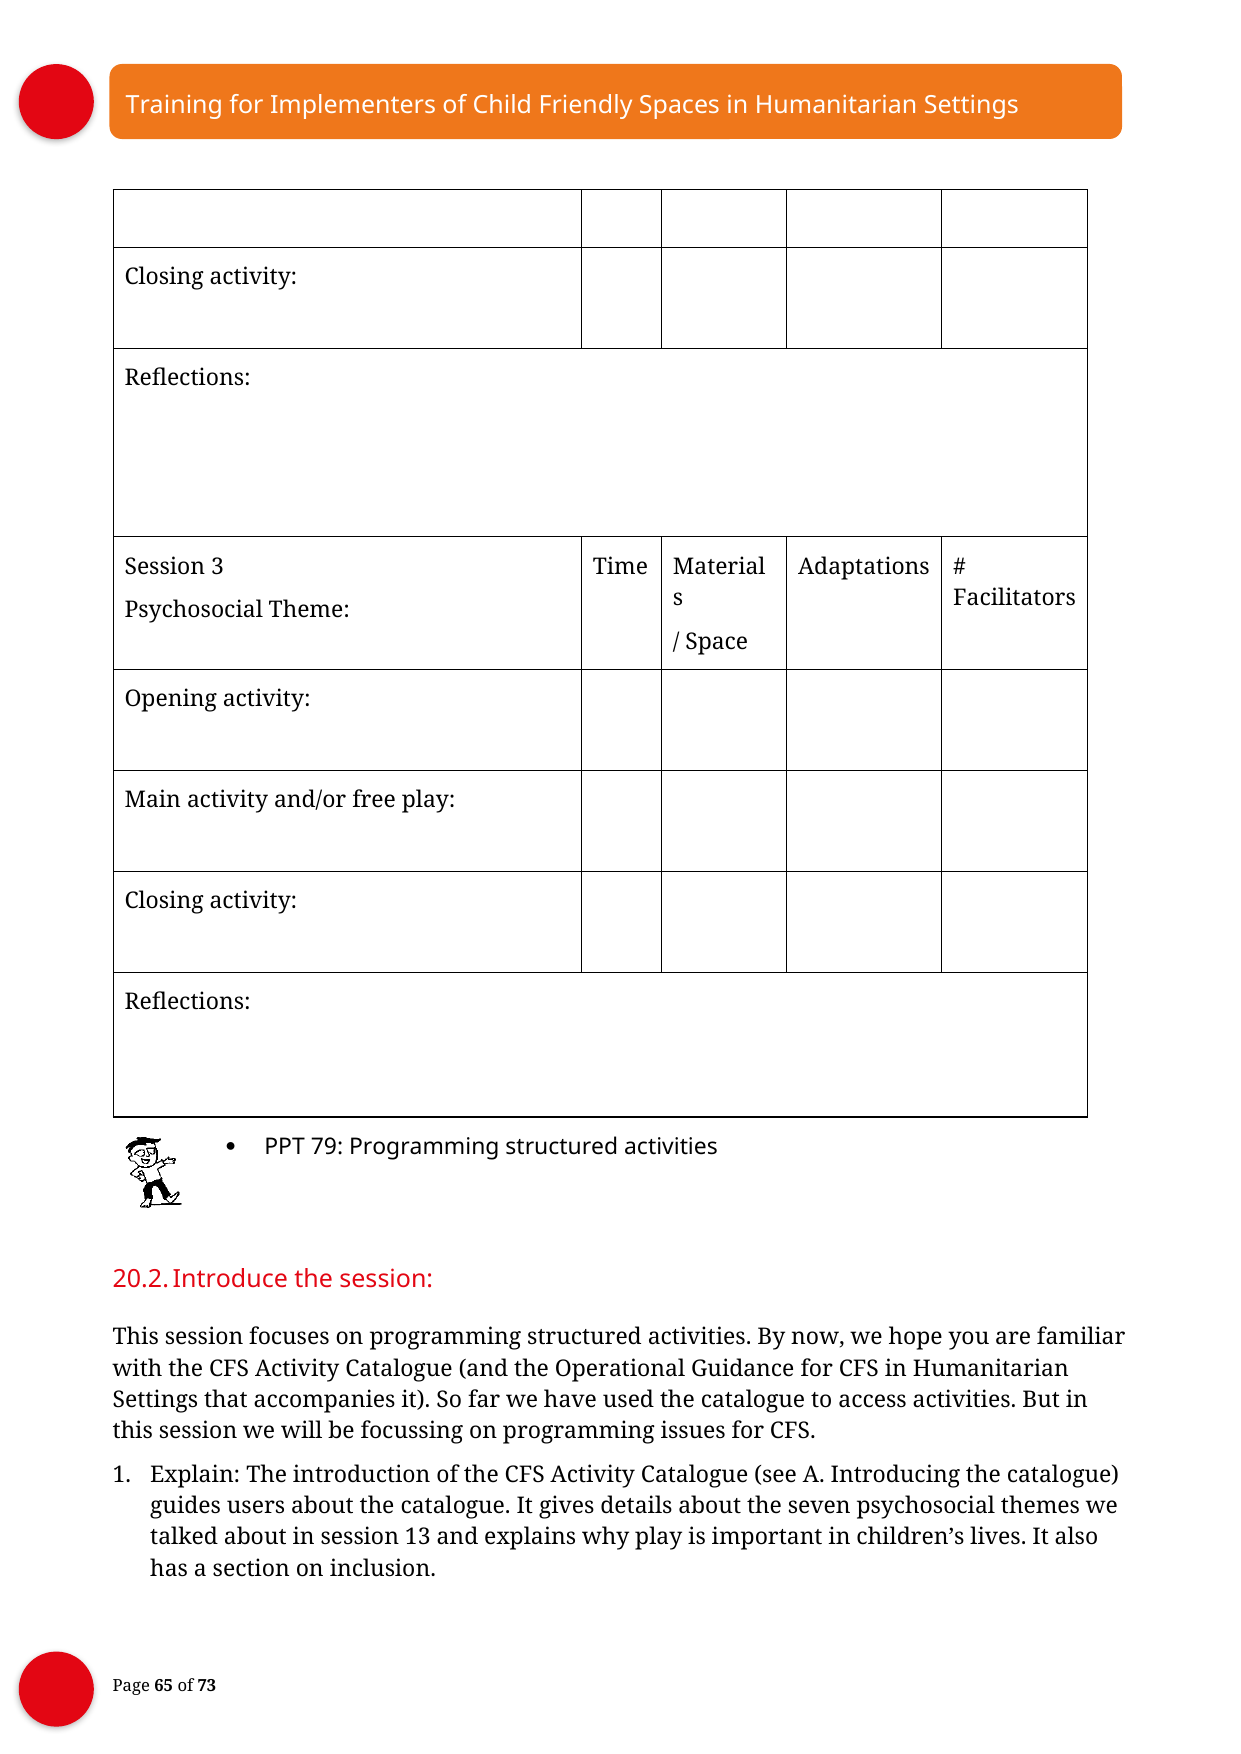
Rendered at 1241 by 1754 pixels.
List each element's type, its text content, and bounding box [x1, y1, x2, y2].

table_cell Main activity and/or free play: [114, 771, 581, 871]
table_cell [787, 190, 941, 247]
table_cell Materials / Space [662, 537, 786, 668]
table_cell # Facilitators [942, 537, 1087, 668]
table_cell [582, 190, 661, 247]
table_cell [582, 771, 661, 871]
table_cell [662, 872, 786, 972]
table_cell [942, 190, 1087, 247]
table_cell Closing activity: [114, 872, 581, 972]
picture [123, 1130, 184, 1212]
table_cell [662, 771, 786, 871]
table_cell [662, 248, 786, 348]
table_cell [942, 771, 1087, 871]
table_header [113, 1118, 215, 1224]
list Explain: The introduction of the CFS Activity Catalogue (see A. Introducing the catalogue) guides users about the catalogue. It gives details about the seven psychosocial themes we talked about in session 13 and explains why play is important in children’s lives. It also has a section on inclusion. [112, 1458, 1128, 1583]
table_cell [114, 190, 581, 247]
table_cell [787, 670, 941, 769]
table_cell Reflections: [114, 973, 1087, 1116]
table_cell [942, 248, 1087, 348]
table_cell [582, 872, 661, 972]
table_cell [787, 872, 941, 972]
table_cell [787, 771, 941, 871]
table_header PPT 79: Programming structured activities [215, 1118, 1127, 1224]
table_cell [942, 872, 1087, 972]
table_cell [787, 248, 941, 348]
table_cell Opening activity: [114, 670, 581, 769]
table_cell [662, 670, 786, 769]
table_cell [662, 190, 786, 247]
table_cell Closing activity: [114, 248, 581, 348]
table_cell Adaptations [787, 537, 941, 668]
table_cell Session 3 Psychosocial Theme: [114, 537, 581, 668]
text This session focuses on programming structured activities. By now, we hope you are familiar with the CFS Activity Catalogue (and the Operational Guidance for CFS in Humanitarian Settings that accompanies it). So far we have used the catalogue to access activities. But in this session we will be focussing on programming issues for CFS. [112, 1320, 1128, 1445]
subtitle Introduce the session: [112, 1261, 1128, 1295]
table_cell Reflections: [114, 349, 1087, 536]
table_cell [582, 248, 661, 348]
table_cell Time [582, 537, 661, 668]
table_cell [942, 670, 1087, 769]
table_cell [582, 670, 661, 769]
